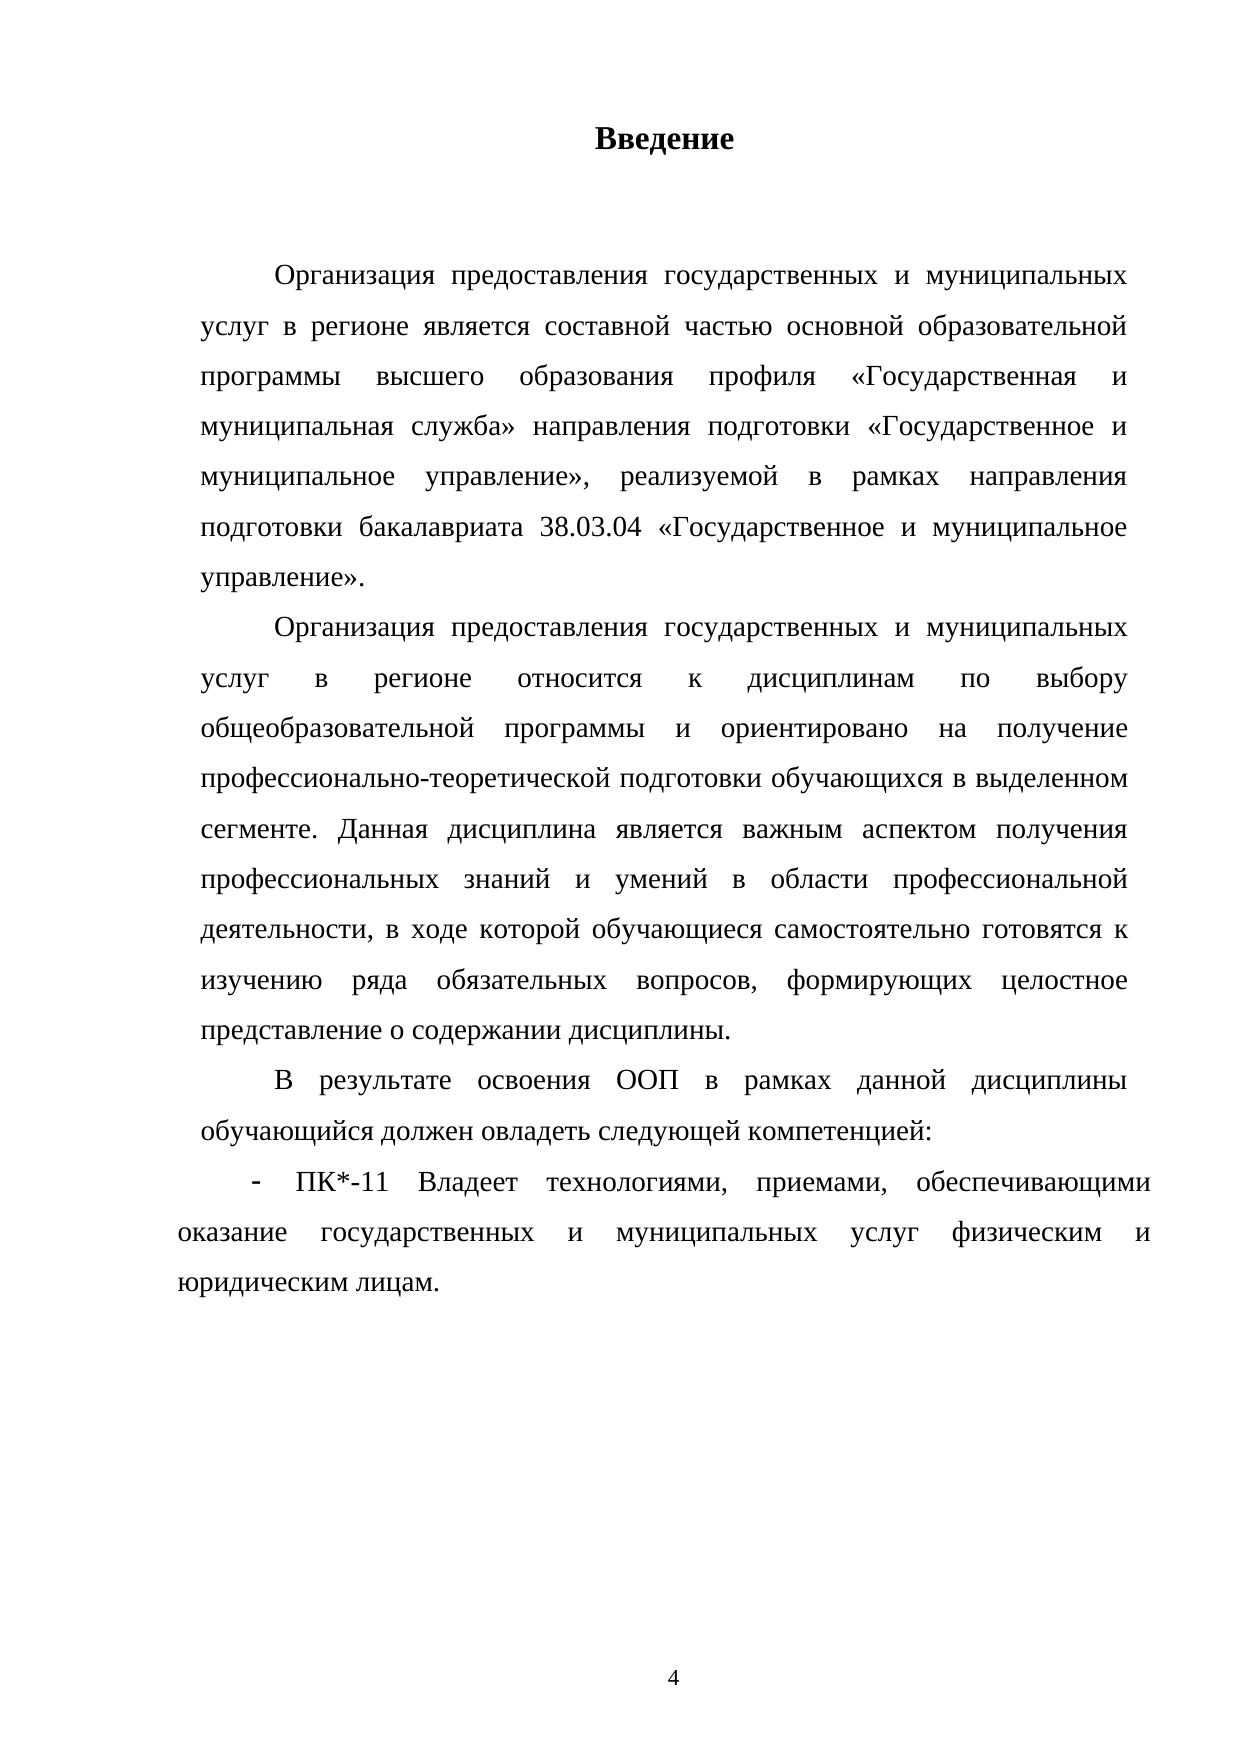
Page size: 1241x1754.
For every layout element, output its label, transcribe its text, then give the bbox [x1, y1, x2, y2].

text Организация предоставления государственных и муниципальных услуг в регионе является составной частью основной образовательной программы высшего образования профиля «Государственная и муниципальная служба» направления подготовки «Государственное и муниципальное управление», реализуемой в рамках направления подготовки бакалавриата 38.03.04 «Государственное и муниципальное управление». [200, 257, 1128, 593]
text Организация предоставления государственных и муниципальных услуг в регионе относится к дисциплинам по выбору общеобразовательной программы и ориентировано на получение профессионально-теоретической подготовки обучающихся в выделенном сегменте. Данная дисциплина является важным аспектом получения профессиональных знаний и умений в области профессиональной деятельности, в ходе которой обучающиеся самостоятельно готовятся к изучению ряда обязательных вопросов, формирующих целостное представление о содержании дисциплины. [200, 609, 1128, 1046]
text Введение [177, 118, 1152, 156]
list ПК*-11 Владеет технологиями, приемами, обеспечивающими оказание государственных и муниципальных услуг физическим и юридическим лицам. [177, 1164, 1152, 1298]
text В результате освоения ООП в рамках данной дисциплины обучающийся должен овладеть следующей компетенцией: [200, 1062, 1128, 1147]
